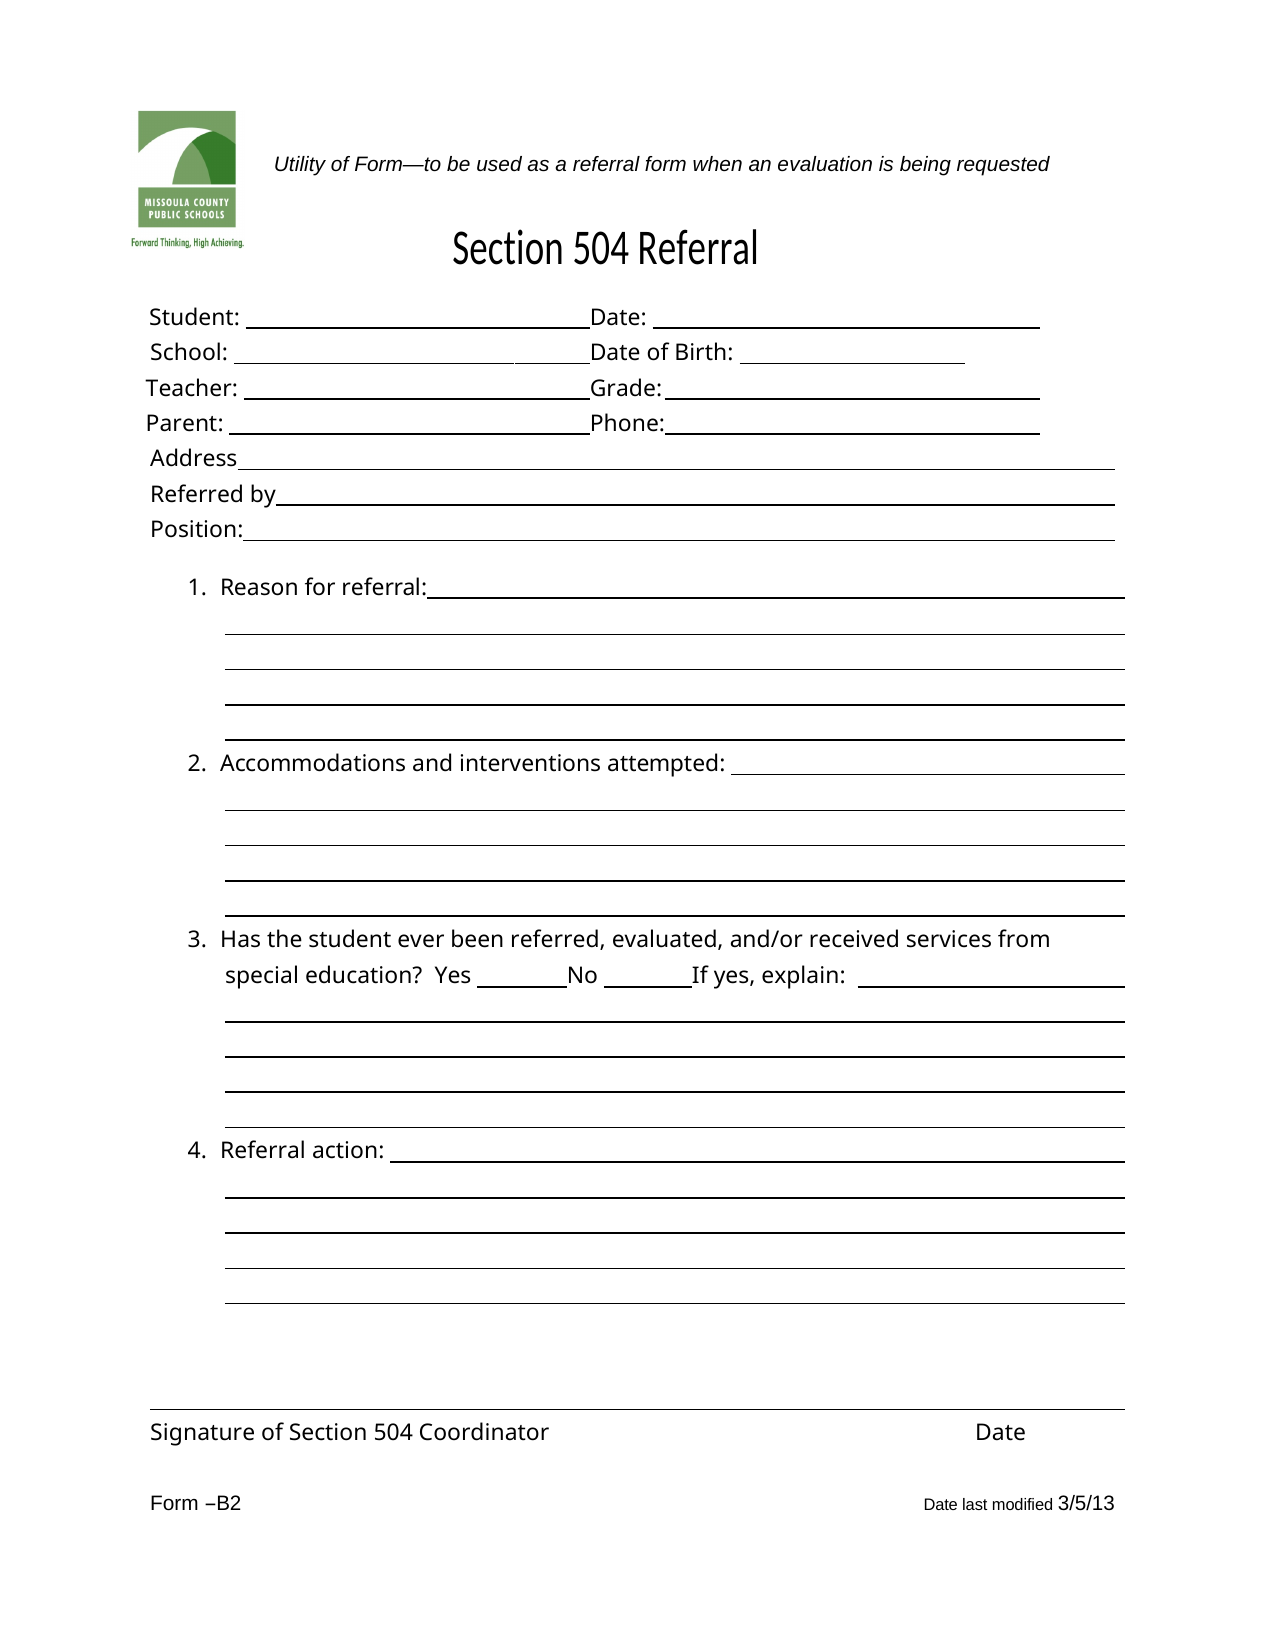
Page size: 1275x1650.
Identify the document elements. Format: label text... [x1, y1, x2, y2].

text Signature of Section 504 Coordinator Date [150, 1419, 1139, 1452]
text 1. Reason for referral: [187, 574, 1139, 603]
text Address [150, 438, 1133, 473]
text School: Date of Birth: [150, 332, 1133, 367]
text Referred by Position: [150, 473, 1133, 544]
text Utility of Form—to be used as a referral form when an evaluation is being requested [245, 151, 1089, 175]
text Teacher: Grade: [139, 367, 1133, 403]
text Student: Date: [139, 296, 1133, 332]
text Section 504 Referral [452, 216, 1139, 277]
text special education? Yes No If yes, explain: [225, 959, 1139, 990]
text Form –B2 Date last modified 3/5/13 [150, 1484, 1139, 1517]
picture [129, 110, 245, 249]
text 4. Referral action: [187, 1137, 1139, 1166]
text Parent: Phone: [139, 403, 1133, 438]
text 2. Accommodations and interventions attempted: [187, 750, 1139, 779]
text 3. Has the student ever been referred, evaluated, and/or received services from [187, 926, 1139, 959]
